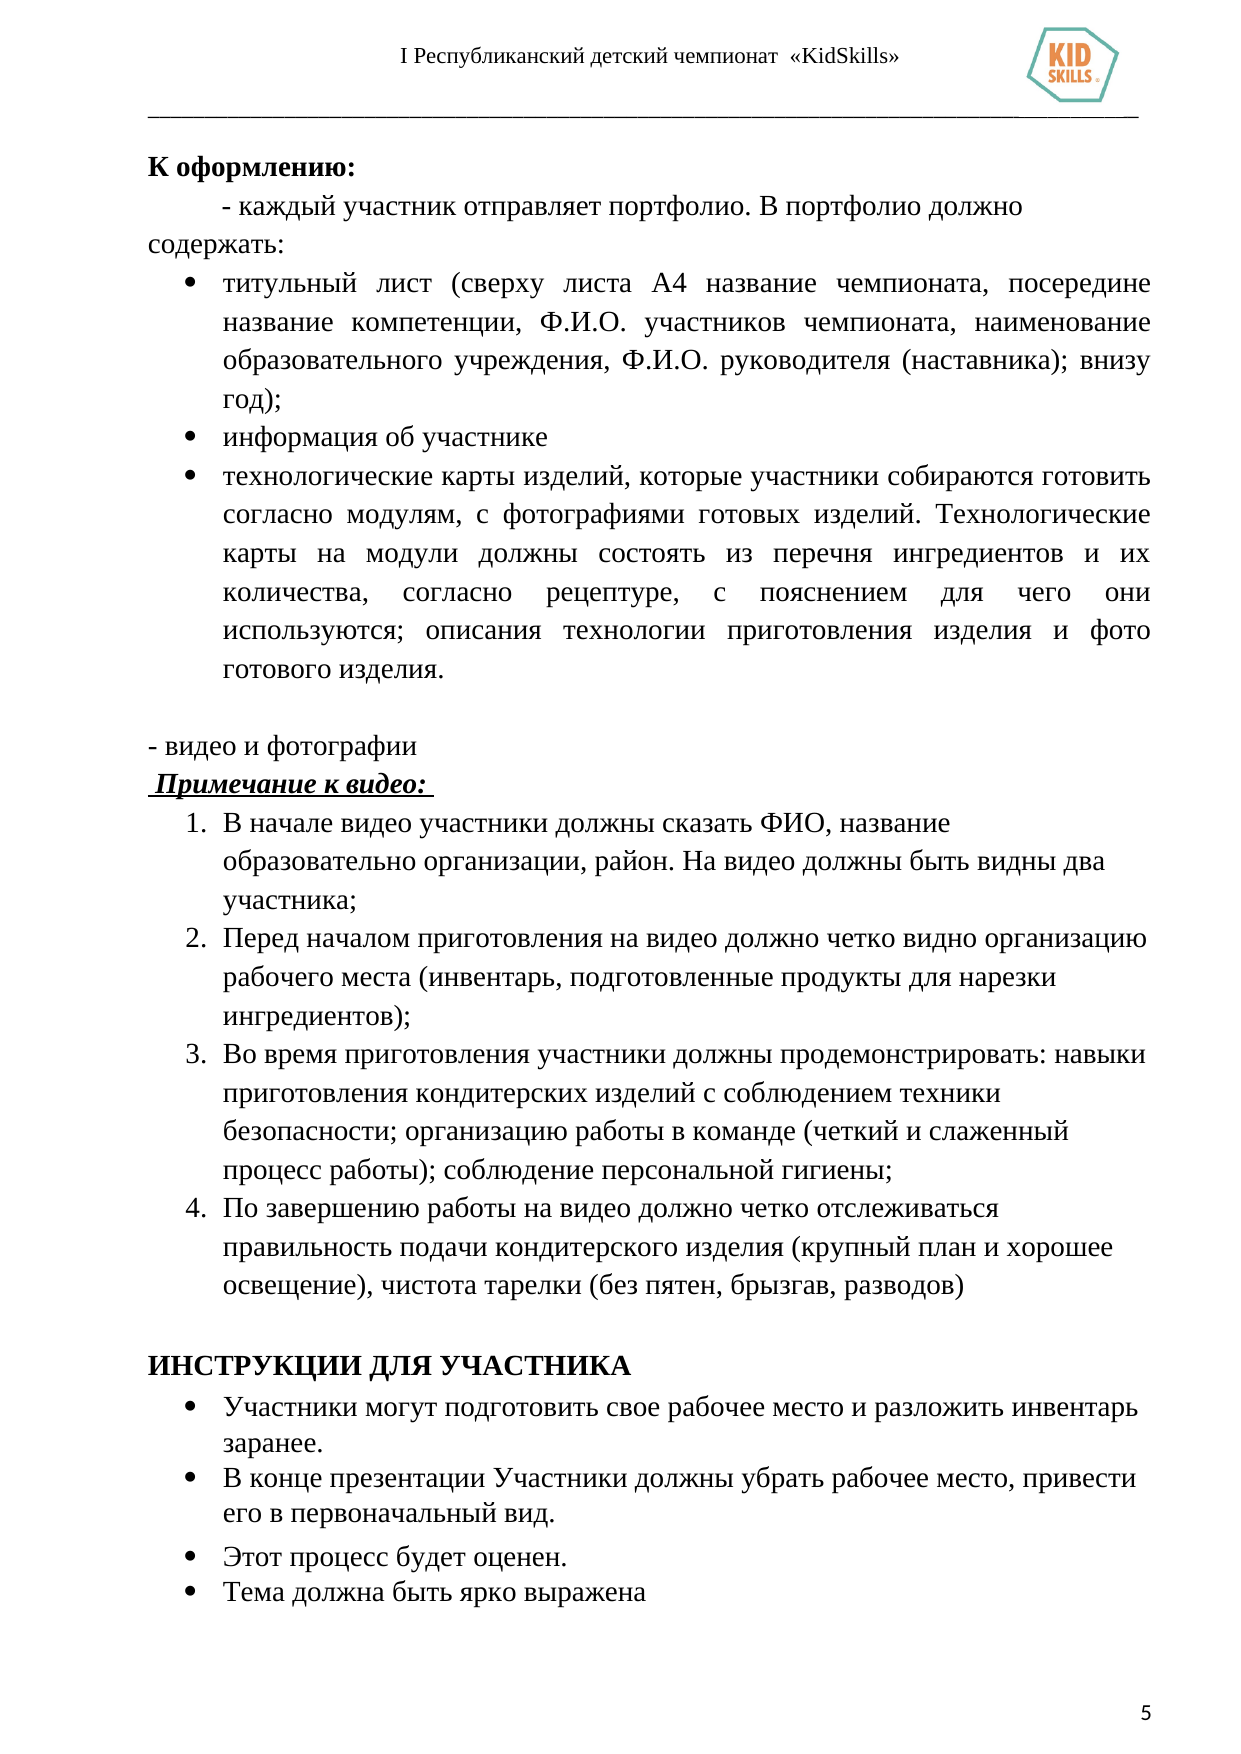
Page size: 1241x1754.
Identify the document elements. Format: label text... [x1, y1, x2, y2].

list Участники могут подготовить свое рабочее место и разложить инвентарь заранее. [185, 1389, 1152, 1458]
list технологические карты изделий, которые участники собираются готовить согласно модулям, с фотографиями готовых изделий. Технологические карты на модули должны состоять из перечня ингредиентов и их количества, согласно рецептуре, с пояснением для чего они используются; описания технологии приготовления изделия и фото готового изделия. [185, 458, 1152, 684]
list Тема должна быть ярко выражена [185, 1574, 1152, 1608]
text - видео и фотографии [148, 728, 1152, 761]
text Примечание к видео: [148, 766, 1152, 800]
list Во время приготовления участники должны продемонстрировать: навыки приготовления кондитерских изделий с соблюдением техники безопасности; организацию работы в команде (четкий и слаженный процесс работы); соблюдение персональной гигиены; [185, 1036, 1152, 1185]
list В конце презентации Участники должны убрать рабочее место, привести его в первоначальный вид. [185, 1460, 1152, 1529]
text ИНСТРУКЦИИ ДЛЯ УЧАСТНИКА [148, 1348, 1152, 1381]
list титульный лист (сверху листа А4 название чемпионата, посередине название компетенции, Ф.И.О. участников чемпионата, наименование образовательного учреждения, Ф.И.О. руководителя (наставника); внизу год); [185, 265, 1152, 414]
list По завершению работы на видео должно четко отслеживаться правильность подачи кондитерского изделия (крупный план и хорошее освещение), чистота тарелки (без пятен, брызгав, разводов) [185, 1190, 1152, 1301]
text К оформлению: [148, 149, 1152, 183]
list информация об участнике [185, 419, 1152, 453]
list Перед началом приготовления на видео должно четко видно организацию рабочего места (инвентарь, подготовленные продукты для нарезки ингредиентов); [185, 921, 1152, 1031]
list Этот процесс будет оценен. [185, 1539, 1152, 1573]
text - каждый участник отправляет портфолио. В портфолио должно содержать: [148, 188, 1152, 260]
picture [1017, 9, 1124, 116]
list В начале видео участники должны сказать ФИО, название образовательно организации, район. На видео должны быть видны два участника; [185, 805, 1152, 916]
